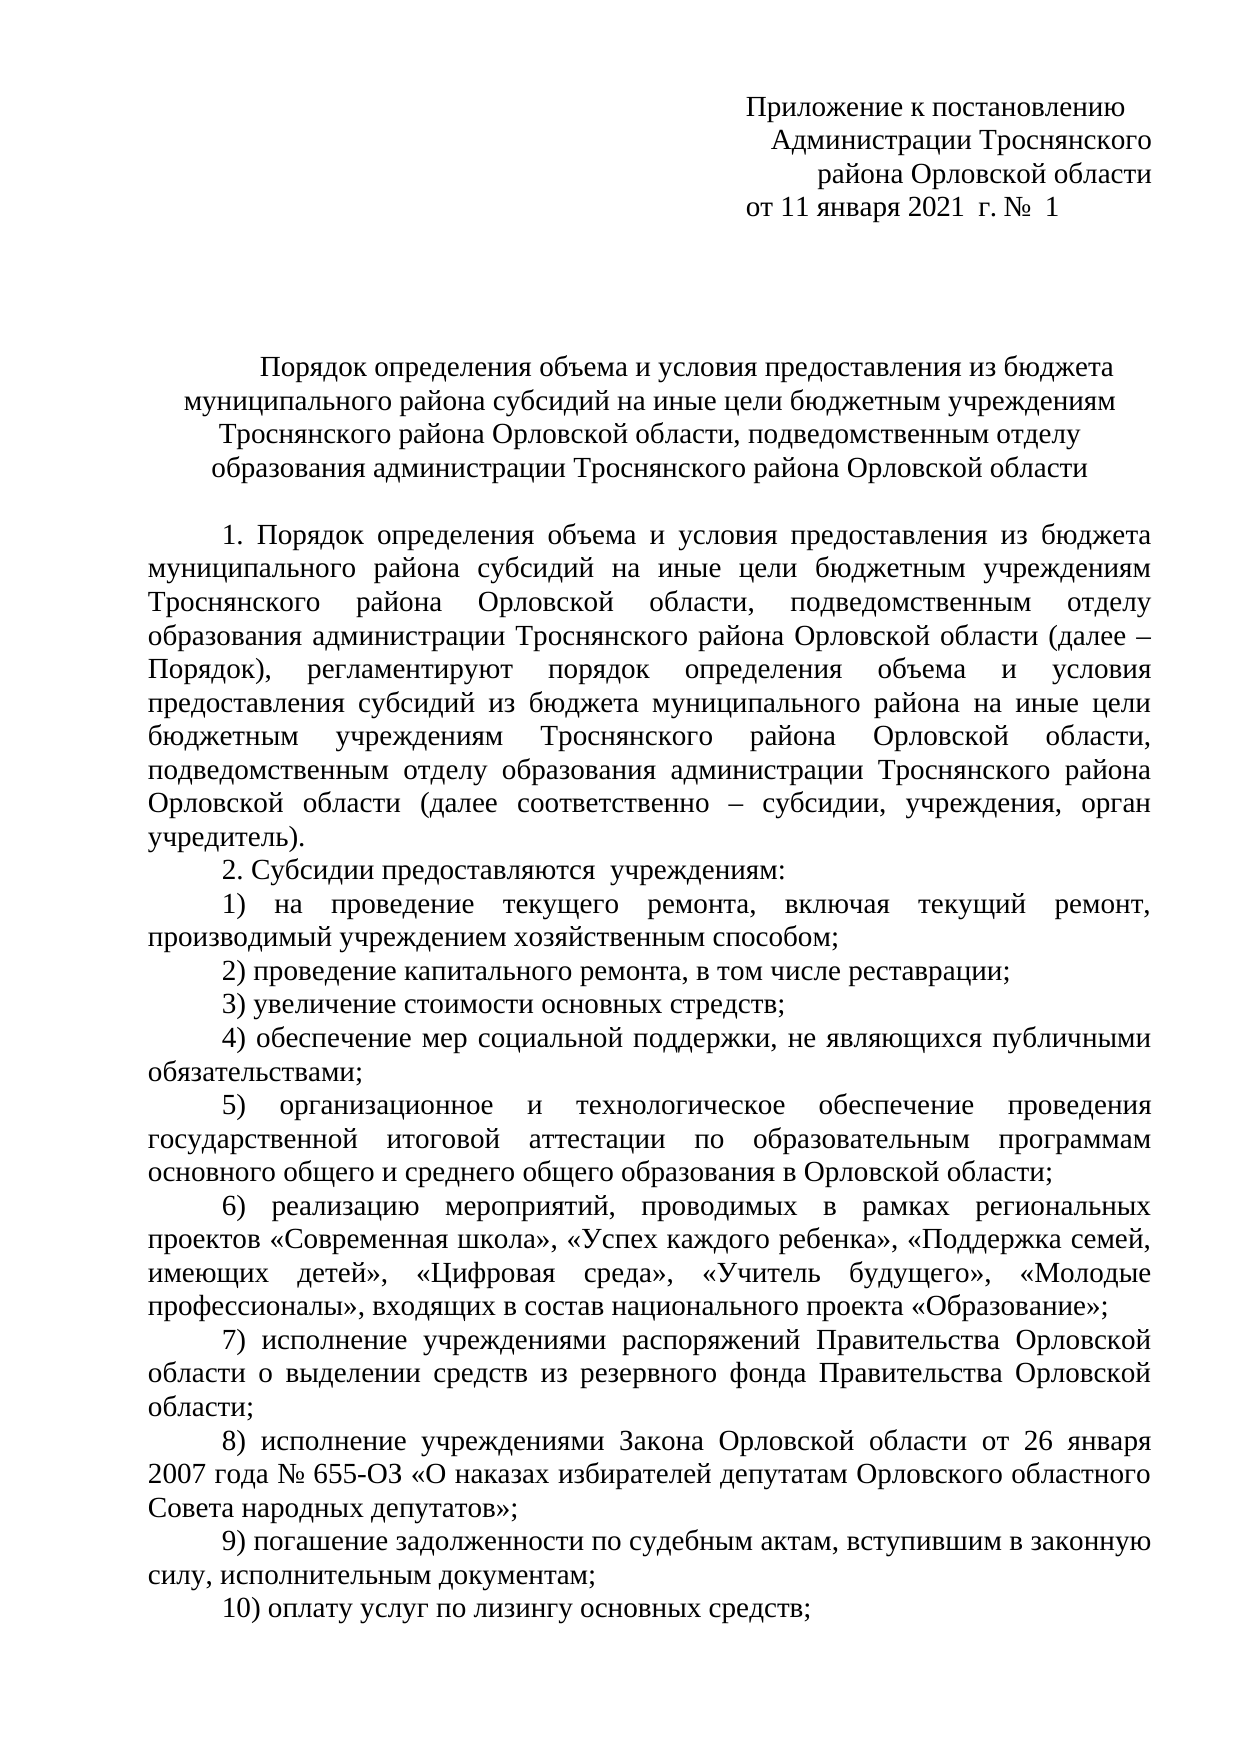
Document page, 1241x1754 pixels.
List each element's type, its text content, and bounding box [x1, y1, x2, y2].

text 5) организационное и технологическое обеспечение проведения государственной итоговой аттестации по образовательным программам основного общего и среднего общего образования в Орловской области; [148, 1087, 1152, 1188]
text 3) увеличение стоимости основных стредств; [148, 987, 1152, 1020]
text 2) проведение капитального ремонта, в том числе реставрации; [148, 953, 1152, 987]
text 9) погашение задолженности по судебным актам, вступившим в законную силу, исполнительным документам; [148, 1523, 1152, 1590]
text Приложение к постановлению [148, 89, 1152, 122]
text 4) обеспечение мер социальной поддержки, не являющихся публичными обязательствами; [148, 1020, 1152, 1087]
text от 11 января 2021 г. № 1 [148, 189, 1152, 223]
text Порядок определения объема и условия предоставления из бюджета муниципального района субсидий на иные цели бюджетным учреждениям Троснянского района Орловской области, подведомственным отделу образования администрации Троснянского района Орловской области [148, 349, 1152, 483]
text 7) исполнение учреждениями распоряжений Правительства Орловской области о выделении средств из резервного фонда Правительства Орловской области; [148, 1322, 1152, 1423]
text 6) реализацию мероприятий, проводимых в рамках региональных проектов «Современная школа», «Успех каждого ребенка», «Поддержка семей, имеющих детей», «Цифровая среда», «Учитель будущего», «Молодые профессионалы», входящих в состав национального проекта «Образование»; [148, 1188, 1152, 1322]
text Администрации Троснянского района Орловской области [148, 122, 1152, 189]
text 1. Порядок определения объема и условия предоставления из бюджета муниципального района субсидий на иные цели бюджетным учреждениям Троснянского района Орловской области, подведомственным отделу образования администрации Троснянского района Орловской области (далее – Порядок), регламентируют порядок определения объема и условия предоставления субсидий из бюджета муниципального района на иные цели бюджетным учреждениям Троснянского района Орловской области, подведомственным отделу образования администрации Троснянского района Орловской области (далее соответственно – субсидии, учреждения, орган учредитель). [148, 517, 1152, 852]
text 2. Субсидии предоставляются учреждениям: [148, 852, 1152, 886]
text 8) исполнение учреждениями Закона Орловской области от 26 января 2007 года № 655-ОЗ «О наказах избирателей депутатам Орловского областного Совета народных депутатов»; [148, 1423, 1152, 1523]
text 1) на проведение текущего ремонта, включая текущий ремонт, производимый учреждением хозяйственным способом; [148, 886, 1152, 953]
text 10) оплату услуг по лизингу основных средств; [148, 1590, 1152, 1624]
